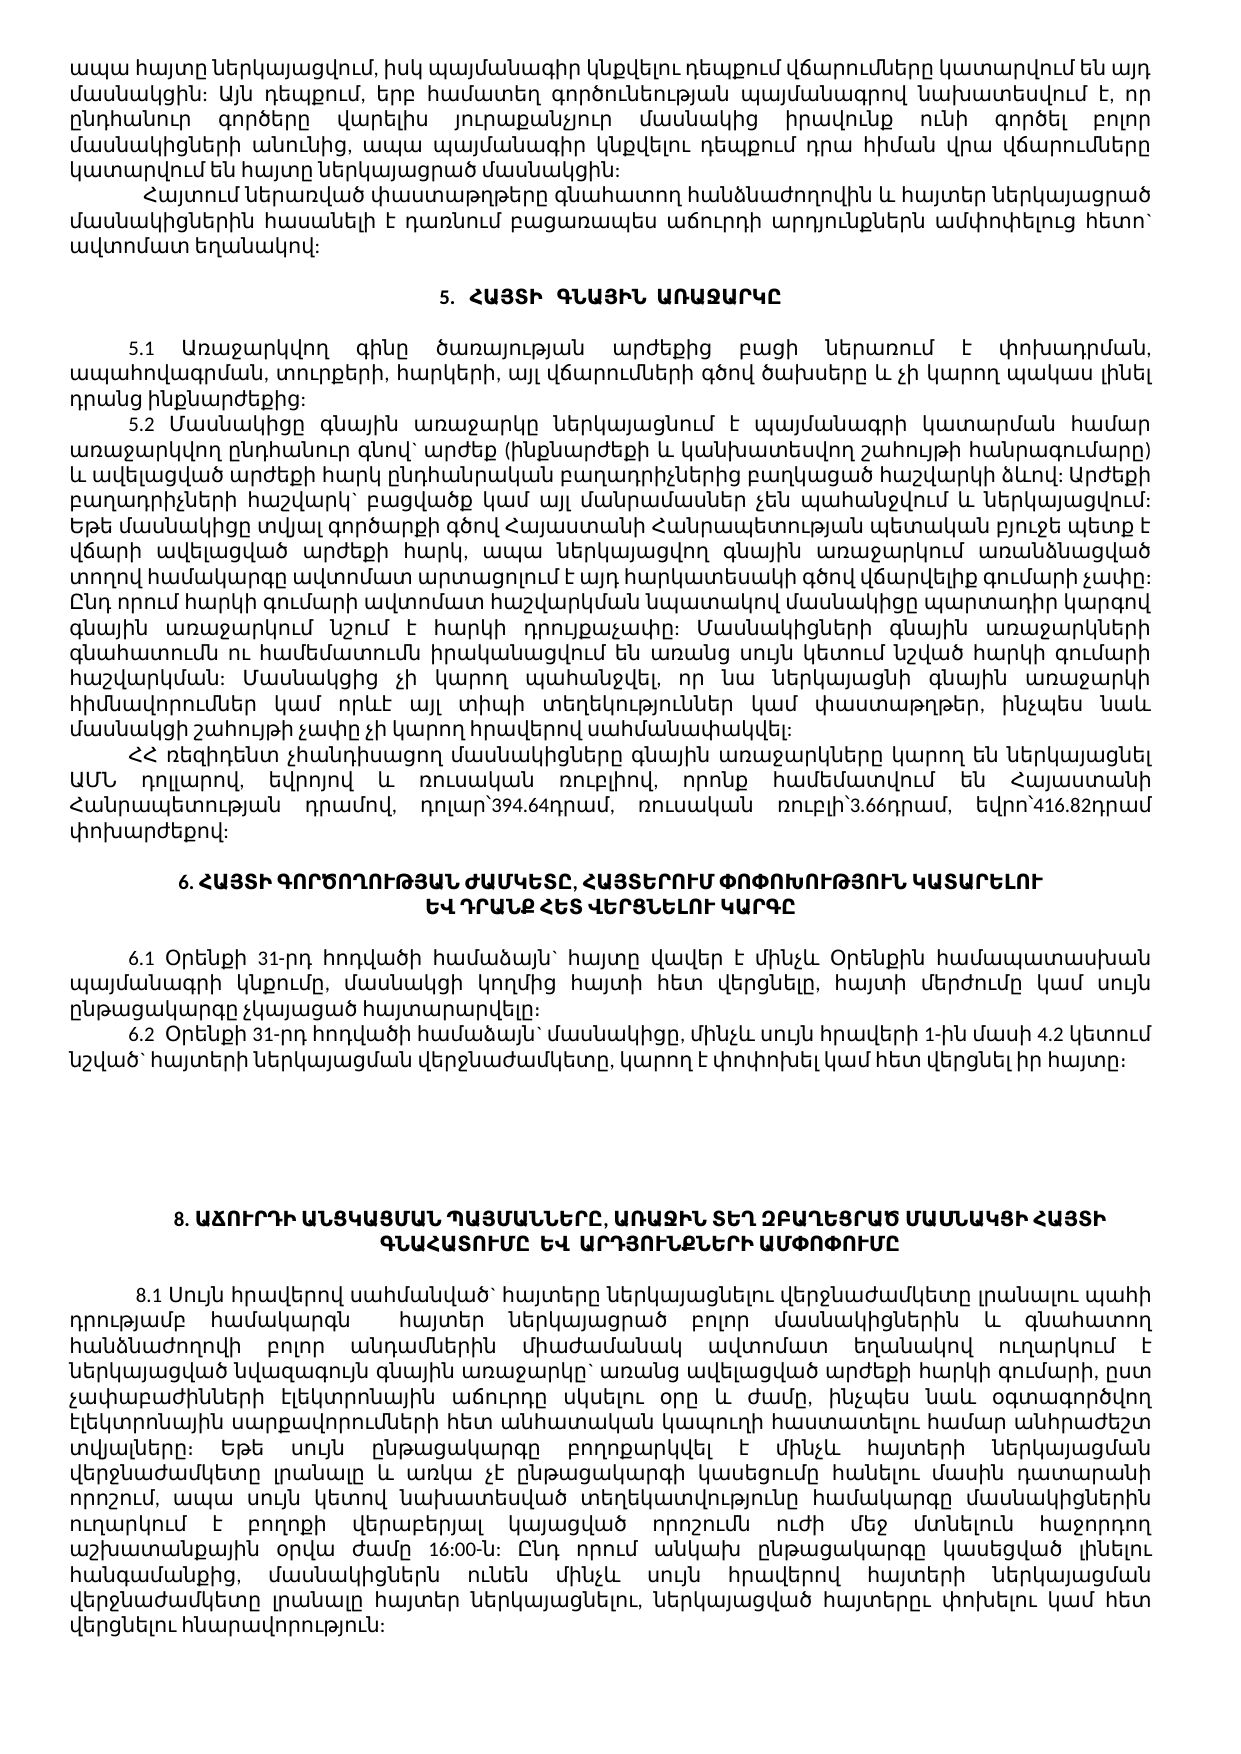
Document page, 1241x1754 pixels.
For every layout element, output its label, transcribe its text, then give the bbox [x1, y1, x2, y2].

text 8.1 Սույն հրավերով սահմանված` հայտերը ներկայացնելու վերջնաժամկետը լրանալու պահի դրությամբ համակարգն հայտեր ներկայացրած բոլոր մասնակիցներին և գնահատող հանձնաժողովի բոլոր անդամներին միաժամանակ ավտոմատ եղանակով ուղարկում է ներկայացված նվազագույն գնային առաջարկը` առանց ավելացված արժեքի հարկի գումարի, ըստ չափաբաժինների էլեկտրոնային աճուրդը սկսելու օրը և ժամը, ինչպես նաև օգտագործվող էլեկտրոնային սարքավորումների հետ անհատական կապուղի հաստատելու համար անհրաժեշտ տվյալները։ Եթե սույն ընթացակարգը բողոքարկվել է մինչև հայտերի ներկայացման վերջնաժամկետը լրանալը և առկա չէ ընթացակարգի կասեցումը հանելու մասին դատարանի որոշում, ապա սույն կետով նախատեսված տեղեկատվությունը համակարգը մասնակիցներին ուղարկում է բողոքի վերաբերյալ կայացված որոշումն ուժի մեջ մտնելուն հաջորդող աշխատանքային օրվա ժամը 16:00-ն: Ընդ որում անկախ ընթացակարգը կասեցված լինելու հանգամանքից, մասնակիցներն ունեն մինչև սույն հրավերով հայտերի ներկայացման վերջնաժամկետը լրանալը հայտեր ներկայացնելու, ներկայացված հայտերըւ փոխելու կամ հետ վերցնելու հնարավորություն: [69, 1282, 1152, 1638]
text 6.2 Օրենքի 31-րդ հոդվածի համաձայն` մասնակիցը, մինչև սույն հրավերի 1-ին մասի 4.2 կետում նշված` հայտերի ներկայացման վերջնաժամկետը, կարող է փոփոխել կամ հետ վերցնել իր հայտը։ [69, 1021, 1152, 1072]
text 5.1 Առաջարկվող գինը ծառայության արժեքից բացի ներառում է փոխադրման, ապահովագրման, տուրքերի, հարկերի, այլ վճարումների գծով ծախսերը և չի կարող պակաս լինել դրանց ինքնարժեքից: [69, 335, 1152, 411]
text 6.1 Օրենքի 31-րդ հոդվածի համաձայն` հայտը վավեր է մինչև Օրենքին համապատասխան պայմանագրի կնքումը, մասնակցի կողմից հայտի հետ վերցնելը, հայտի մերժումը կամ սույն ընթացակարգը չկայացած հայտարարվելը։ [69, 945, 1152, 1021]
text 5.2 Մասնակիցը գնային առաջարկը ներկայացնում է պայմանագրի կատարման համար առաջարկվող ընդհանուր գնով` արժեք (ինքնարժեքի և կանխատեսվող շահույթի հանրագումարը) և ավելացված արժեքի հարկ ընդհանրական բաղադրիչներից բաղկացած հաշվարկի ձևով: Արժեքի բաղադրիչների հաշվարկ` բացվածք կամ այլ մանրամասներ չեն պահանջվում և ներկայացվում: Եթե մասնակիցը տվյալ գործարքի գծով Հայաստանի Հանրապետության պետական բյուջե պետք է վճարի ավելացված արժեքի հարկ, ապա ներկայացվող գնային առաջարկում առանձնացված տողով համակարգը ավտոմատ արտացոլում է այդ հարկատեսակի գծով վճարվելիք գումարի չափը: Ընդ որում հարկի գումարի ավտոմատ հաշվարկման նպատակով մասնակիցը պարտադիր կարգով գնային առաջարկում նշում է հարկի դրույքաչափը: Մասնակիցների գնային առաջարկների գնահատումն ու համեմատումն իրականացվում են առանց սույն կետում նշված հարկի գումարի հաշվարկման: Մասնակցից չի կարող պահանջվել, որ նա ներկայացնի գնային առաջարկի հիմնավորումներ կամ որևէ այլ տիպի տեղեկություններ կամ փաստաթղթեր, ինչպես նաև մասնակցի շահույթի չափը չի կարող հրավերով սահմանափակվել: [69, 411, 1152, 742]
text Հայտում ներառված փաստաթղթերը գնահատող հանձնաժողովին և հայտեր ներկայացրած մասնակիցներին հասանելի է դառնում բացառապես աճուրդի արդյունքներն ամփոփելուց հետո` ավտոմատ եղանակով: [69, 183, 1152, 259]
text 8. ԱՃՈՒՐԴԻ ԱՆՑԿԱՑՄԱՆ ՊԱՅՄԱՆՆԵՐԸ, ԱՌԱՋԻՆ ՏԵՂ ԶԲԱՂԵՑՐԱԾ ՄԱՍՆԱԿՑԻ ՀԱՅՏԻ [69, 1206, 1152, 1231]
text 5. ՀԱՅՏԻ ԳՆԱՅԻՆ ԱՌԱՋԱՐԿԸ [69, 284, 1152, 310]
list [69, 56, 1152, 183]
text 6. ՀԱՅՏԻ ԳՈՐԾՈՂՈՒԹՅԱՆ ԺԱՄԿԵՏԸ, ՀԱՅՏԵՐՈՒՄ ՓՈՓՈԽՈՒԹՅՈՒՆ ԿԱՏԱՐԵԼՈՒ [69, 869, 1152, 894]
text ՀՀ ռեզիդենտ չհանդիսացող մասնակիցները գնային առաջարկները կարող են ներկայացնել ԱՄՆ դոլլարով, եվրոյով և ռուսական ռուբլիով, որոնք համեմատվում են Հայաստանի Հանրապետության դրամով, դոլար՝394.64դրամ, ռուսական ռուբլի՝3.66դրամ, եվրո՝416.82դրամ փոխարժեքով: [69, 742, 1152, 843]
text ԳՆԱՀԱՏՈՒՄԸ ԵՎ ԱՐԴՅՈՒՆՔՆԵՐԻ ԱՄՓՈՓՈՒՄԸ [69, 1231, 1152, 1257]
text ԵՎ ԴՐԱՆՔ ՀԵՏ ՎԵՐՑՆԵԼՈՒ ԿԱՐԳԸ [69, 894, 1152, 920]
